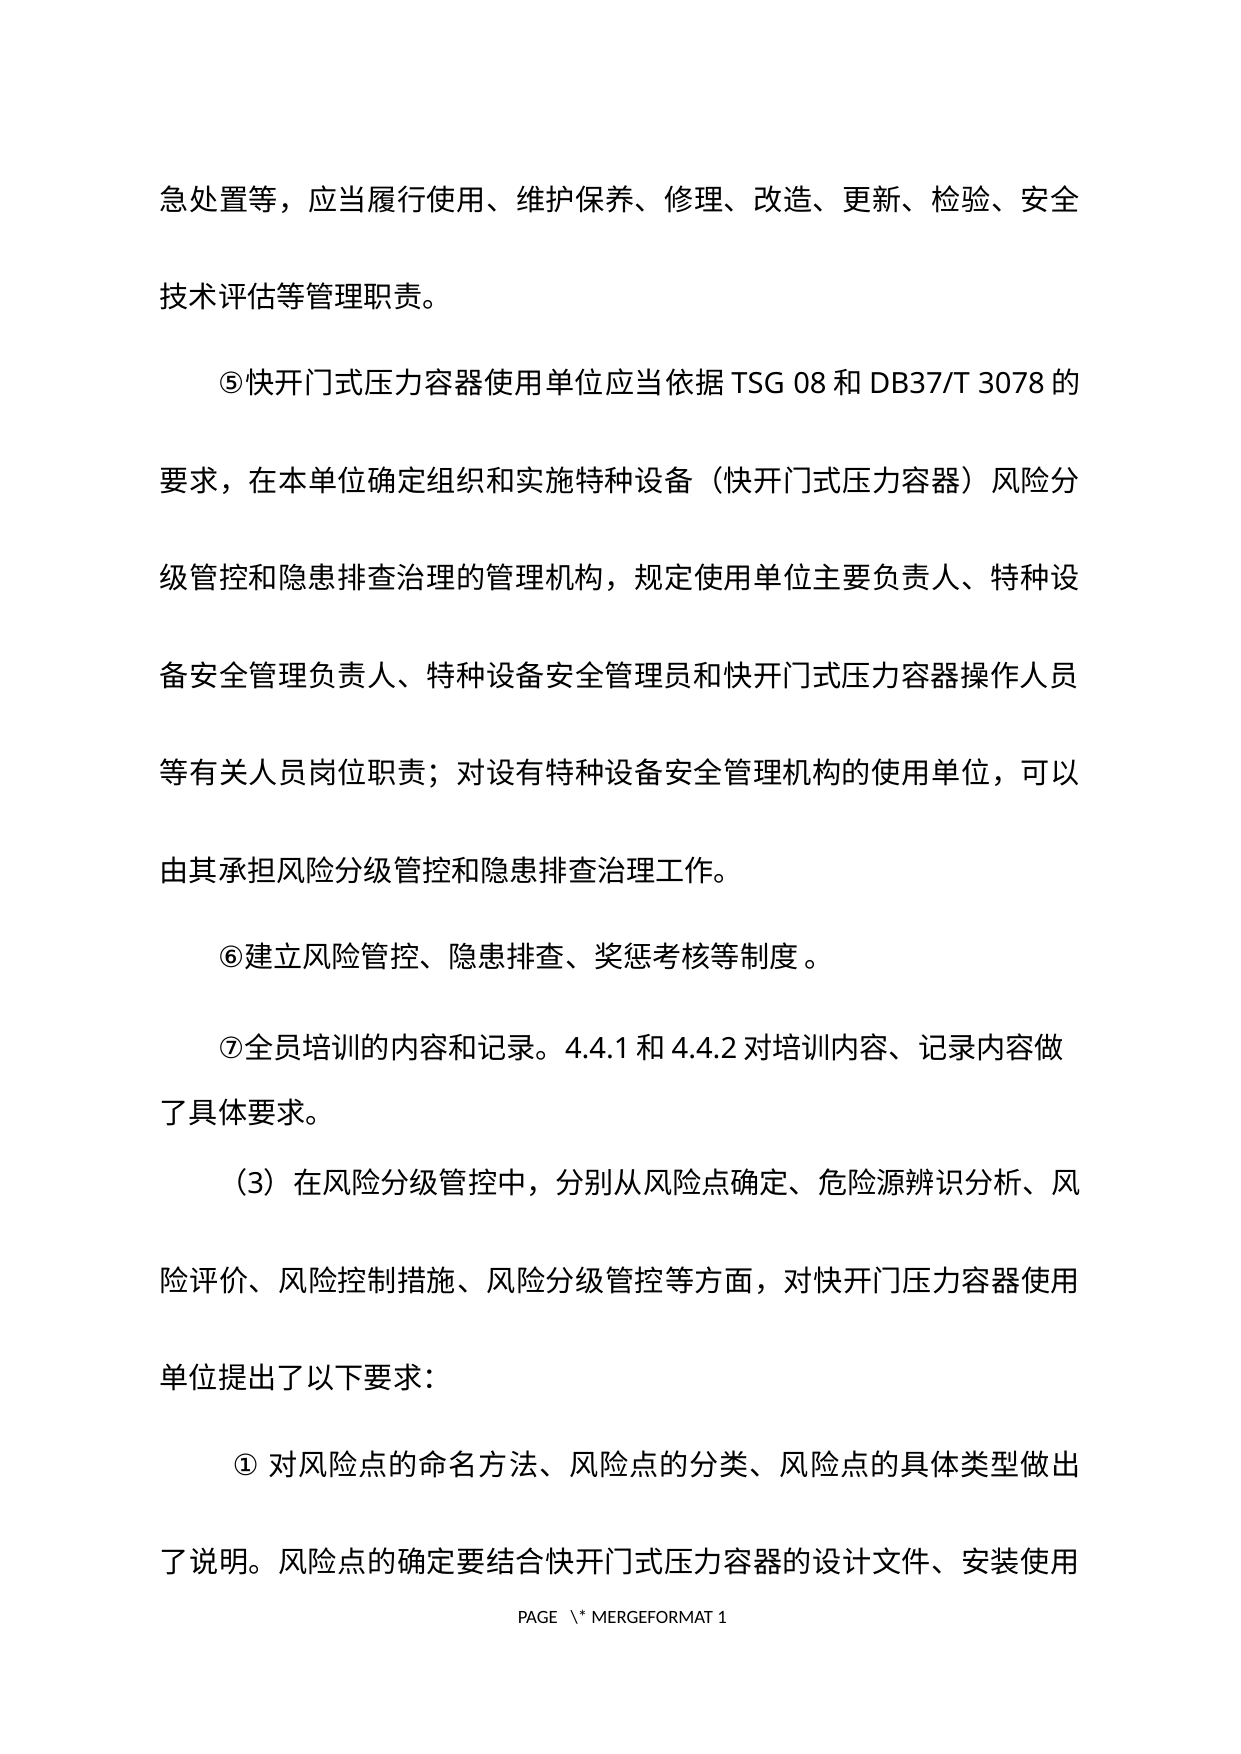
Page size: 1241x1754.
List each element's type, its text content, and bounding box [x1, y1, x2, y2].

text ⑥建立风险管控、隐患排查、奖惩考核等制度 。 [159, 922, 1081, 987]
list ⑦全员培训的内容和记录。4.4.1和4.4.2对培训内容、记录内容做了具体要求。 [159, 1013, 1081, 1143]
text ⑤快开门式压力容器使用单位应当依据TSG 08和DB37/T 3078的要求，在本单位确定组织和实施特种设备（快开门式压力容器）风险分级管控和隐患排查治理的管理机构，规定使用单位主要负责人、特种设备安全管理负责人、特种设备安全管理员和快开门式压力容器操作人员等有关人员岗位职责；对设有特种设备安全管理机构的使用单位，可以由其承担风险分级管控和隐患排查治理工作。 [159, 348, 1081, 901]
list 在风险分级管控中，分别从风险点确定、危险源辨识分析、风险评价、风险控制措施、风险分级管控等方面，对快开门压力容器使用单位提出了以下要求： [159, 1149, 1081, 1409]
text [159, 1430, 1081, 1592]
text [159, 165, 1081, 327]
